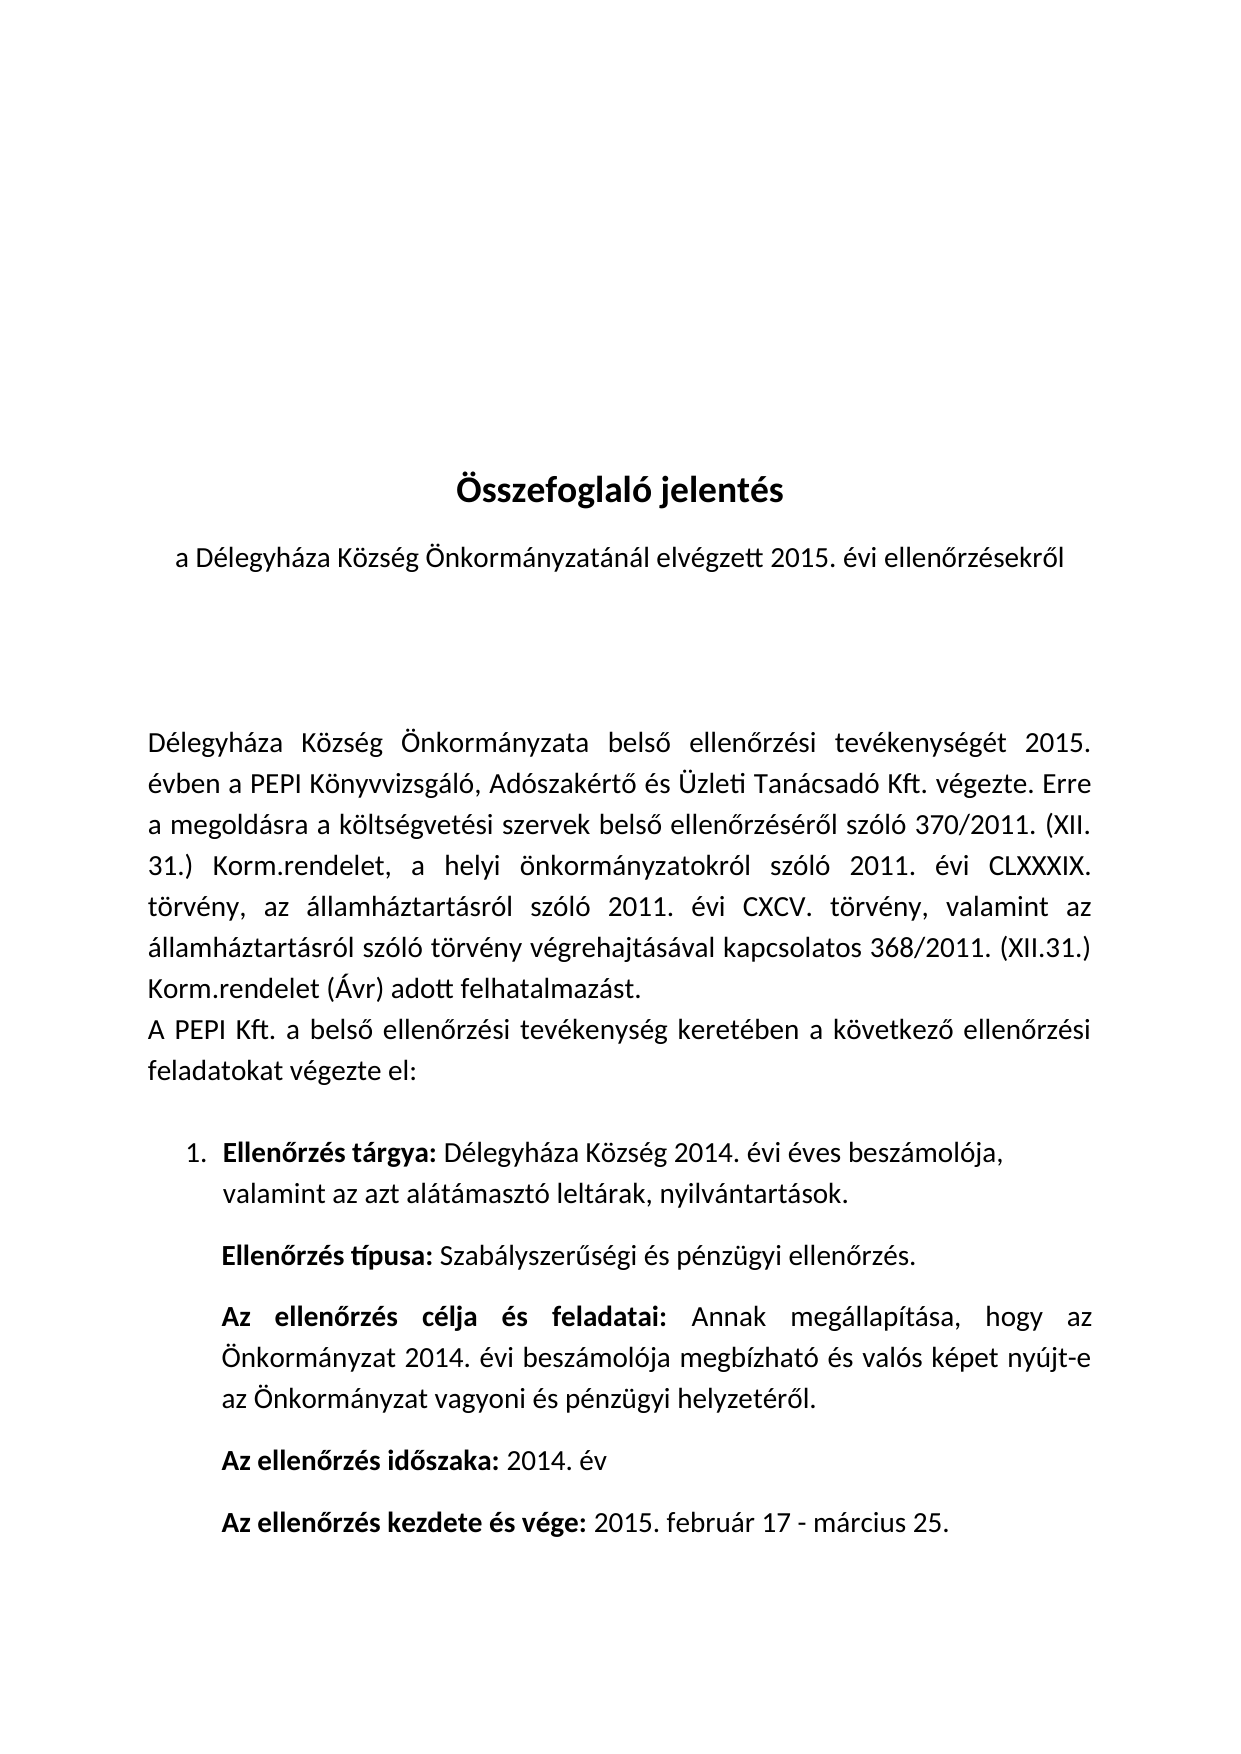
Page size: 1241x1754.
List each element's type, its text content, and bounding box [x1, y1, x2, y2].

text Az ellenőrzés időszaka: 2014. év [221, 1442, 1093, 1478]
text a Délegyháza Község Önkormányzatánál elvégzett 2015. évi ellenőrzésekről [148, 539, 1093, 575]
text Az ellenőrzés kezdete és vége: 2015. február 17 - március 25. [148, 1504, 1093, 1539]
text Ellenőrzés típusa: Szabályszerűségi és pénzügyi ellenőrzés. [148, 1237, 1093, 1272]
list Ellenőrzés tárgya: Délegyháza Község 2014. évi éves beszámolója, valamint az azt alátámasztó leltárak, nyilvántartások. [185, 1134, 1093, 1211]
text Az ellenőrzés célja és feladatai: Annak megállapítása, hogy az Önkormányzat 2014. évi beszámolója megbízható és valós képet nyújt-e az Önkormányzat vagyoni és pénzügyi helyzetéről. [221, 1298, 1093, 1416]
text A PEPI Kft. a belső ellenőrzési tevékenység keretében a következő ellenőrzési feladatokat végezte el: [148, 1011, 1093, 1088]
text Délegyháza Község Önkormányzata belső ellenőrzési tevékenységét 2015. évben a PEPI Könyvvizsgáló, Adószakértő és Üzleti Tanácsadó Kft. végezte. Erre a megoldásra a költségvetési szervek belső ellenőrzéséről szóló 370/2011. (XII. 31.) Korm.rendelet, a helyi önkormányzatokról szóló 2011. évi CLXXXIX. törvény, az államháztartásról szóló 2011. évi CXCV. törvény, valamint az államháztartásról szóló törvény végrehajtásával kapcsolatos 368/2011. (XII.31.) Korm.rendelet (Ávr) adott felhatalmazást. [148, 724, 1093, 1006]
text Összefoglaló jelentés [148, 466, 1093, 512]
